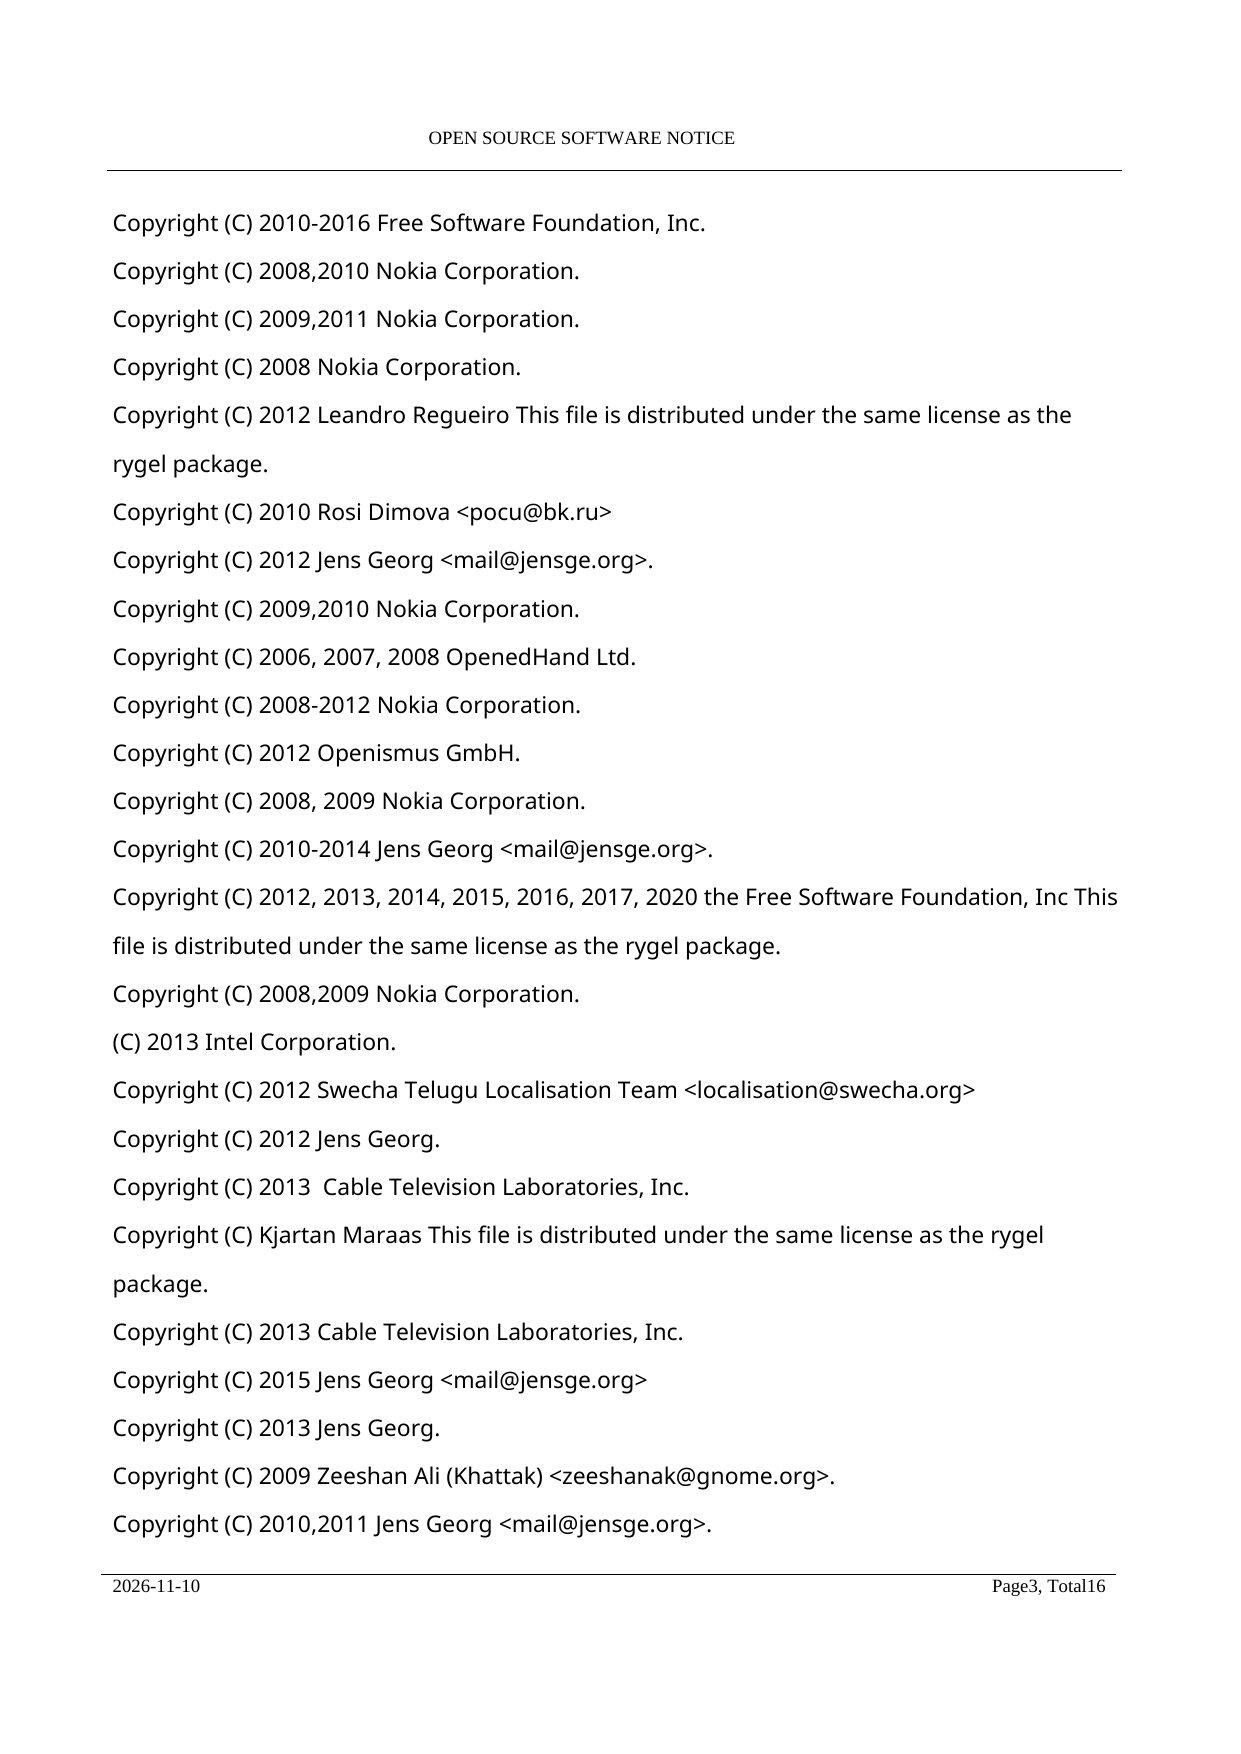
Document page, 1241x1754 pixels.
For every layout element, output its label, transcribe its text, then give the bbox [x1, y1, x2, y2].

text Copyright (C) 2015 Jens Georg <mail@jensge.org> [112, 1363, 1128, 1396]
text Copyright (C) 2008, 2009 Nokia Corporation. [112, 784, 1128, 817]
text Copyright (C) 2008,2010 Nokia Corporation. [112, 254, 1128, 287]
text Copyright (C) 2009,2011 Nokia Corporation. [112, 303, 1128, 335]
text Copyright (C) 2010-2016 Free Software Foundation, Inc. [112, 206, 1128, 239]
text Copyright (C) 2012, 2013, 2014, 2015, 2016, 2017, 2020 the Free Software Foundation, Inc This file is distributed under the same license as the rygel package. [112, 881, 1128, 962]
text Copyright (C) 2009 Zeeshan Ali (Khattak) <zeeshanak@gnome.org>. [112, 1459, 1128, 1492]
text Copyright (C) 2009,2010 Nokia Corporation. [112, 592, 1128, 624]
text (C) 2013 Intel Corporation. [112, 1026, 1128, 1058]
text Copyright (C) 2013 Cable Television Laboratories, Inc. [112, 1170, 1128, 1203]
text Copyright (C) 2012 Swecha Telugu Localisation Team <localisation@swecha.org> [112, 1074, 1128, 1106]
text Copyright (C) 2013 Cable Television Laboratories, Inc. [112, 1315, 1128, 1348]
text Copyright (C) 2012 Jens Georg <mail@jensge.org>. [112, 544, 1128, 576]
text Copyright (C) 2008,2009 Nokia Corporation. [112, 978, 1128, 1010]
text Copyright (C) 2008-2012 Nokia Corporation. [112, 688, 1128, 721]
text Copyright (C) 2010 Rosi Dimova <pocu@bk.ru> [112, 496, 1128, 528]
text Copyright (C) 2012 Leandro Regueiro This file is distributed under the same license as the rygel package. [112, 399, 1128, 480]
text Copyright (C) 2010-2014 Jens Georg <mail@jensge.org>. [112, 833, 1128, 865]
text Copyright (C) 2008 Nokia Corporation. [112, 351, 1128, 383]
text Copyright (C) 2013 Jens Georg. [112, 1411, 1128, 1444]
text Copyright (C) Kjartan Maraas This file is distributed under the same license as the rygel package. [112, 1218, 1128, 1299]
text Copyright (C) 2010,2011 Jens Georg <mail@jensge.org>. [112, 1508, 1128, 1540]
text Copyright (C) 2012 Openismus GmbH. [112, 736, 1128, 769]
text Copyright (C) 2012 Jens Georg. [112, 1122, 1128, 1154]
text Copyright (C) 2006, 2007, 2008 OpenedHand Ltd. [112, 640, 1128, 673]
